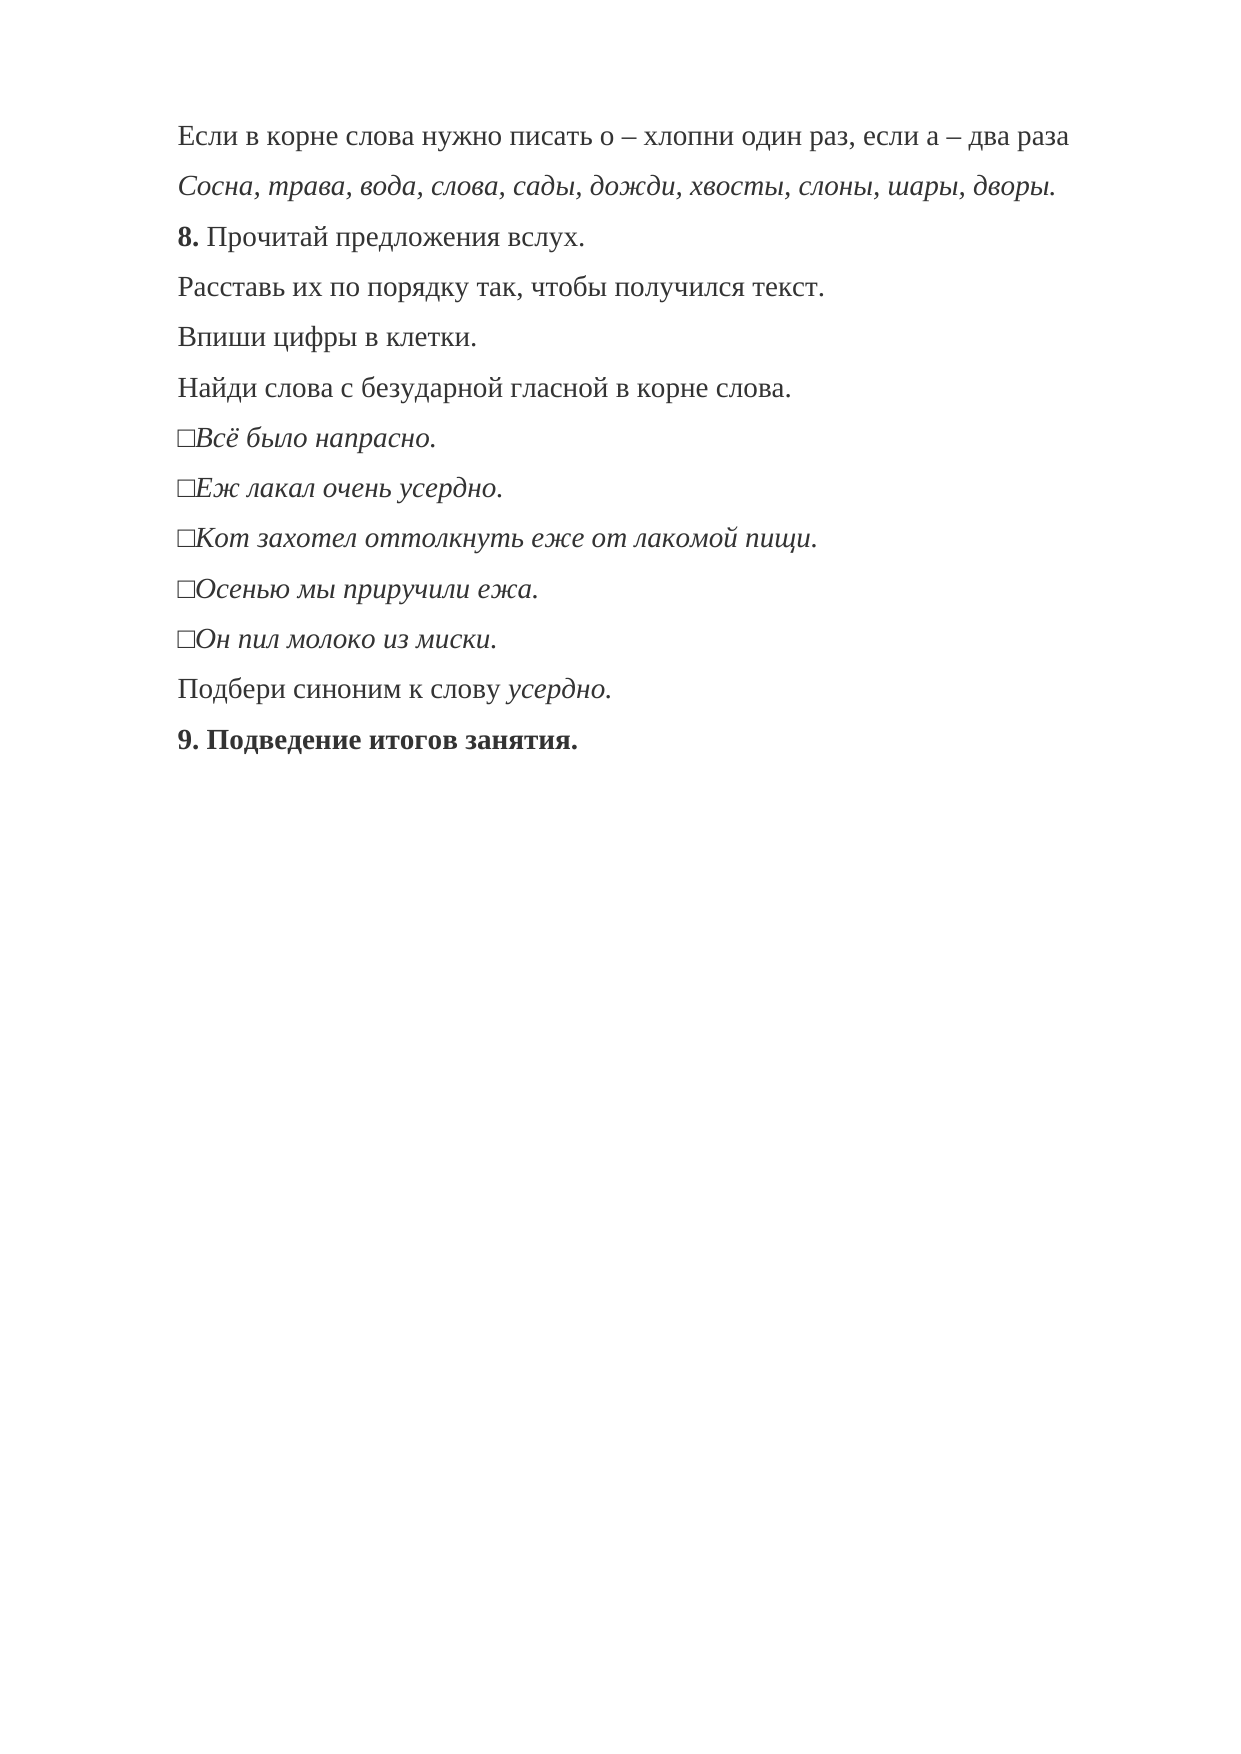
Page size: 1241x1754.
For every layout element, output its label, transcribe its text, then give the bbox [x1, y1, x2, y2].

text Подбери синоним к слову усердно. [177, 672, 1152, 705]
text Впиши цифры в клетки. [177, 319, 1152, 353]
text □Еж лакал очень усердно. [177, 470, 1152, 504]
text 8. Прочитай предложения вслух. [177, 219, 1152, 252]
text Расставь их по порядку так, чтобы получился текст. [177, 269, 1152, 303]
text □Он пил молоко из миски. [177, 621, 1152, 655]
text □Осенью мы приручили ежа. [177, 571, 1152, 604]
text Найди слова с безударной гласной в корне слова. [177, 370, 1152, 403]
text □Кот захотел оттолкнуть еже от лакомой пищи. [177, 521, 1152, 554]
text Если в корне слова нужно писать о ‒ хлопни один раз, если а ‒ два раза [177, 118, 1152, 152]
text Сосна, трава, вода, слова, сады, дожди, хвосты, слоны, шары, дворы. [177, 168, 1152, 202]
text 9. Подведение итогов занятия. [177, 722, 1152, 755]
text □Всё было напрасно. [177, 420, 1152, 453]
